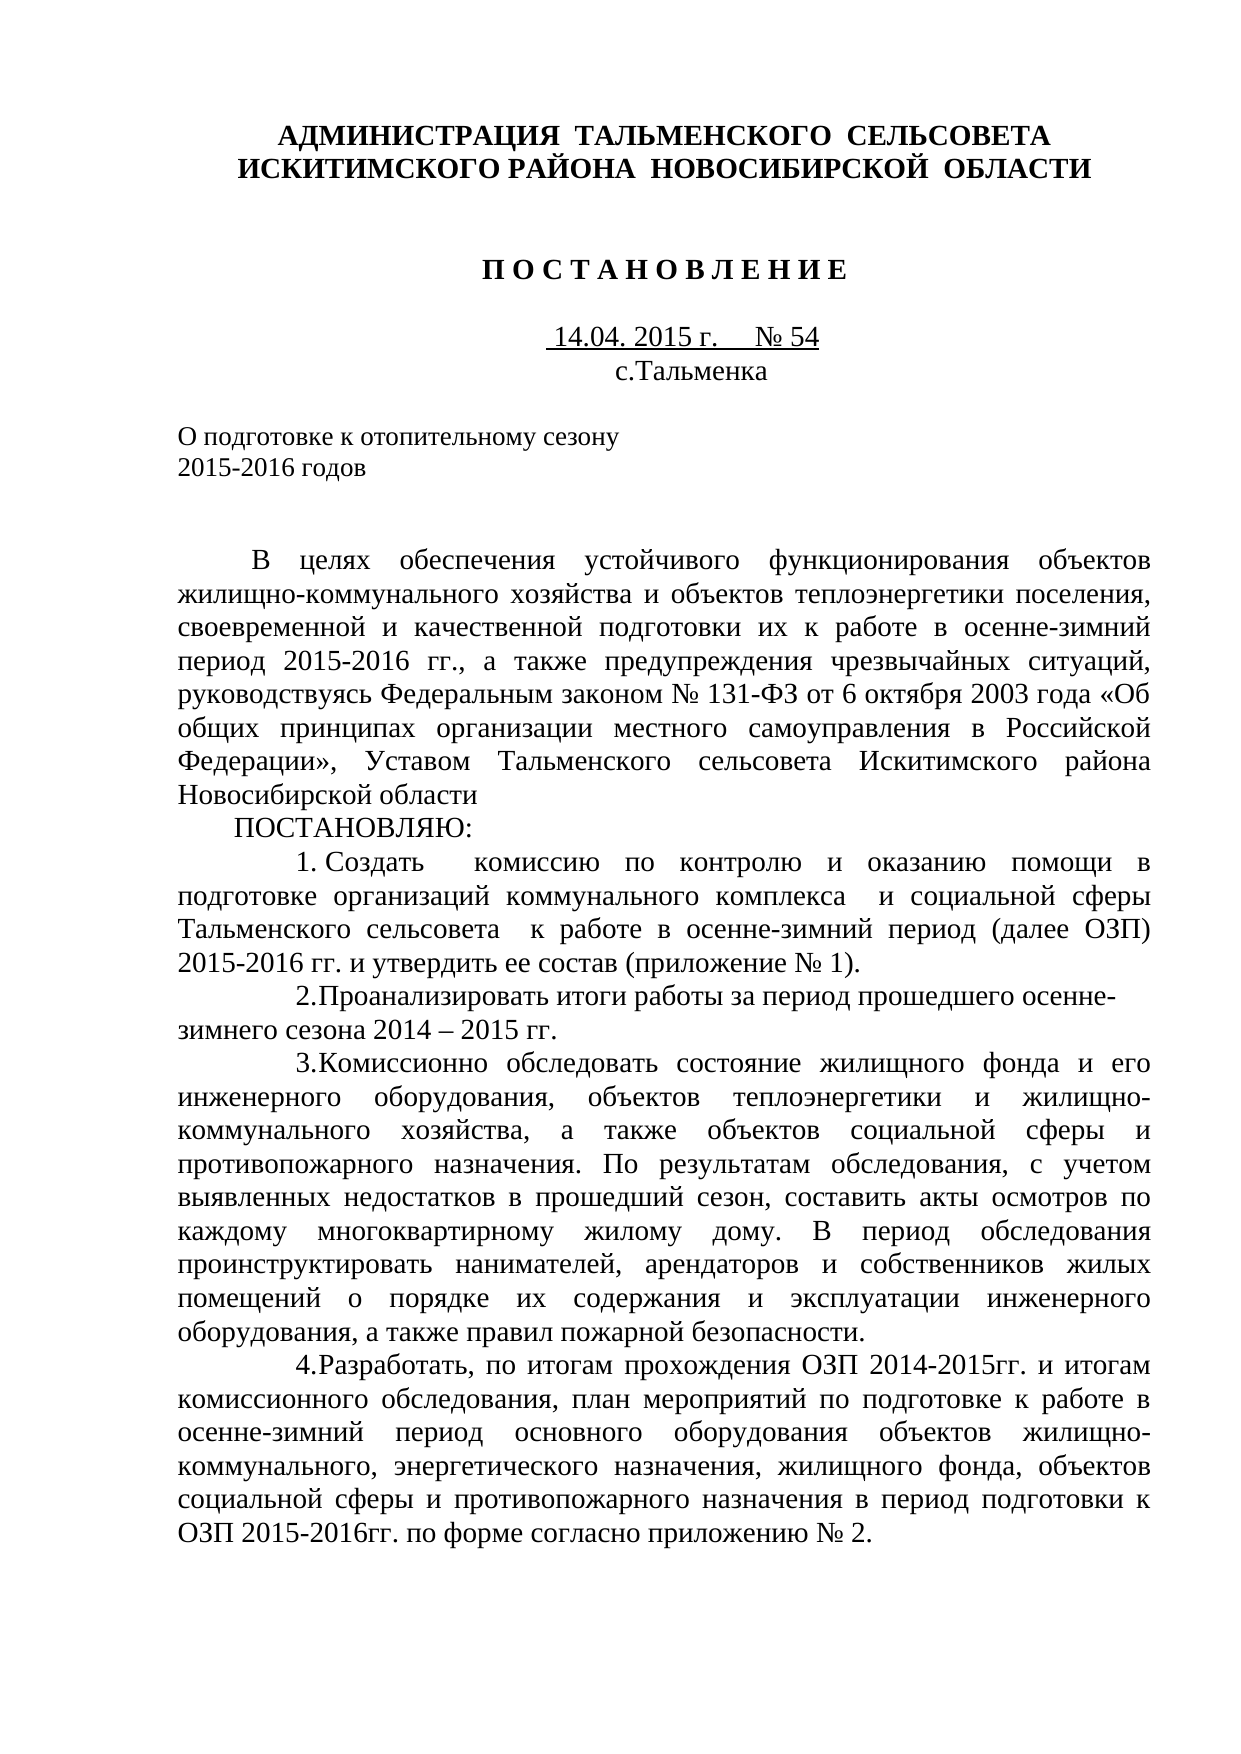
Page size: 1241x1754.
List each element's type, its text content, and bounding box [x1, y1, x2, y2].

text П О С Т А Н О В Л Е Н И Е [177, 252, 1152, 286]
text зимнего сезона 2014 – 2015 гг. [177, 1012, 1152, 1045]
text с.Тальменка [177, 353, 1152, 386]
list Создать комиссию по контролю и оказанию помощи в подготовке организаций коммунального комплекса и социальной сферы Тальменского сельсовета к работе в осенне-зимний период (далее ОЗП) 2015-2016 гг. и утвердить ее состав (приложение № 1). [177, 844, 1152, 978]
text ИСКИТИМСКОГО РАЙОНА НОВОСИБИРСКОЙ ОБЛАСТИ [177, 152, 1152, 185]
text О подготовке к отопительному сезону 2015-2016 годов [177, 420, 620, 482]
list Комиссионно обследовать состояние жилищного фонда и его инженерного оборудования, объектов теплоэнергетики и жилищно-коммунального хозяйства, а также объектов социальной сферы и противопожарного назначения. По результатам обследования, с учетом выявленных недостатков в прошедший сезон, составить акты осмотров по каждому многоквартирному жилому дому. В период обследования проинструктировать нанимателей, арендаторов и собственников жилых помещений о порядке их содержания и эксплуатации инженерного оборудования, а также правил пожарной безопасности. [177, 1045, 1152, 1347]
list Разработать, по итогам прохождения ОЗП 2014-2015гг. и итогам комиссионного обследования, план мероприятий по подготовке к работе в осенне-зимний период основного оборудования объектов жилищно-коммунального, энергетического назначения, жилищного фонда, объектов социальной сферы и противопожарного назначения в период подготовки к ОЗП 2015-2016гг. по форме согласно приложению № 2. [177, 1347, 1152, 1548]
text В целях обеспечения устойчивого функционирования объектов жилищно-коммунального хозяйства и объектов теплоэнергетики поселения, своевременной и качественной подготовки их к работе в осенне-зимний период 2015-2016 гг., а также предупреждения чрезвычайных ситуаций, руководствуясь Федеральным законом № 131-ФЗ от 6 октября 2003 года «Об общих принципах организации местного самоуправления в Российской Федерации», Уставом Тальменского сельсовета Искитимского района Новосибирской области [177, 542, 1152, 811]
text АДМИНИСТРАЦИЯ ТАЛЬМЕНСКОГО СЕЛЬСОВЕТА [177, 118, 1152, 152]
text 14.04. 2015 г. № 54 [546, 319, 1152, 353]
text ПОСТАНОВЛЯЮ: [233, 811, 1152, 844]
list Проанализировать итоги работы за период прошедшего осенне- [295, 978, 1152, 1012]
